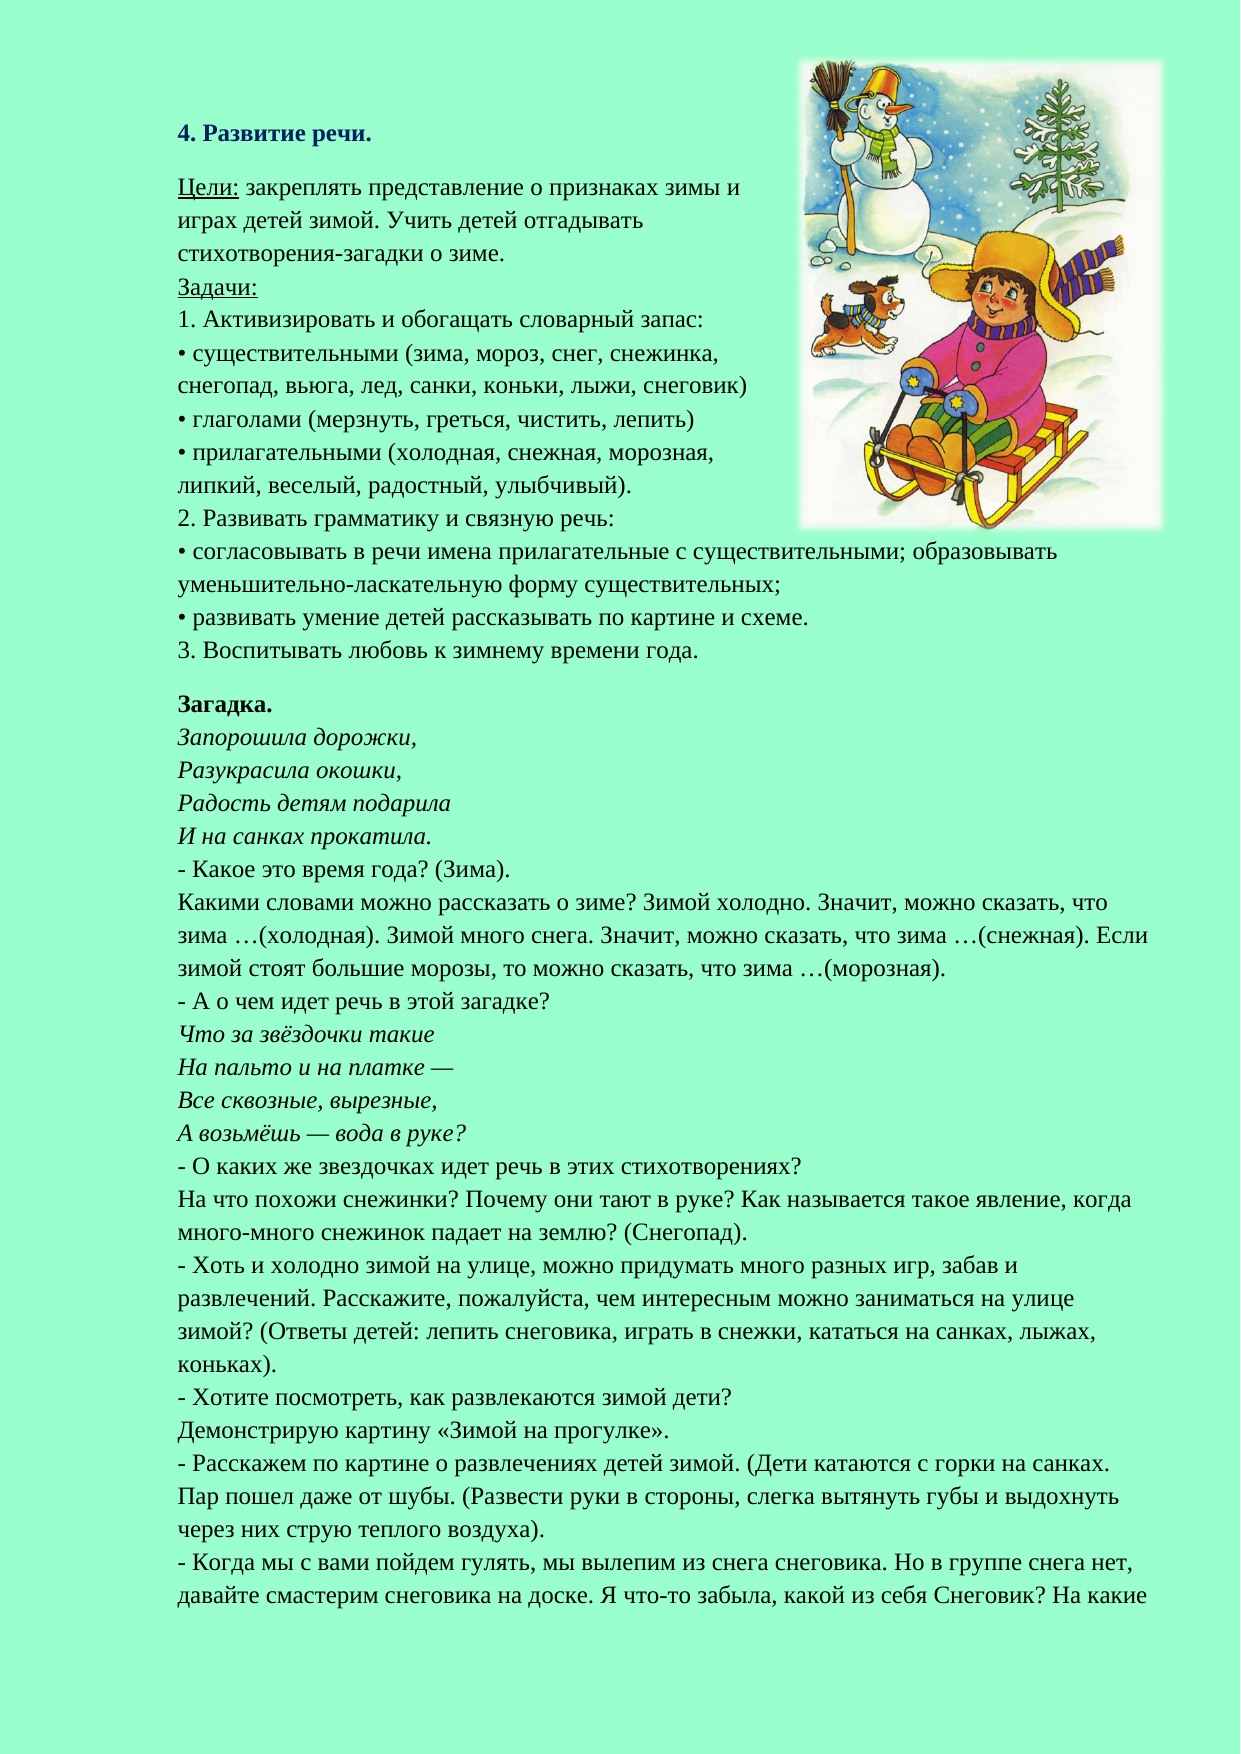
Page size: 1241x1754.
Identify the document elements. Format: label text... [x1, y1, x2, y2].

text На что похожи снежинки? Почему они тают в руке? Как называется такое явление, когда много-много снежинок падает на землю? (Снегопад). [177, 1184, 1152, 1246]
text 4. Развитие речи. [177, 118, 790, 147]
picture [790, 54, 1171, 533]
text Загадка. Запорошила дорожки, Разукрасила окошки, Радость детям подарила [177, 689, 1152, 816]
text И на санках прокатила. - Какое это время года? (Зима). [177, 821, 1152, 882]
text Цели: закреплять представление о признаках зимы и играх детей зимой. Учить детей отгадывать стихотворения-загадки о зиме. Задачи: 1. Активизировать и обогащать словарный запас: • существительными (зима, мороз, снег, снежинка, снегопад, вьюга, лед, санки, коньки, лыжи, снеговик) • глаголами (мерзнуть, греться, чистить, лепить) • прилагательными (холодная, снежная, морозная, липкий, веселый, радостный, улыбчивый). 2. Развивать грамматику и связную речь: • согласовывать в речи имена прилагательные с существительными; образовывать уменьшительно-ласкательную форму существительных; • развивать умение детей рассказывать по картине и схеме. 3. Воспитывать любовь к зимнему времени года. [177, 172, 1152, 663]
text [177, 1250, 1152, 1609]
text Какими словами можно рассказать о зиме? Зимой холодно. Значит, можно сказать, что зима …(холодная). Зимой много снега. Значит, можно сказать, что зима …(снежная). Если зимой стоят большие морозы, то можно сказать, что зима …(морозная). - А о чем идет речь в этой загадке? Что за звёздочки такие На пальто и на платке — Все сквозные, вырезные, А возьмёшь — вода в руке? - О каких же звездочках идет речь в этих стихотворениях? [177, 887, 1152, 1180]
